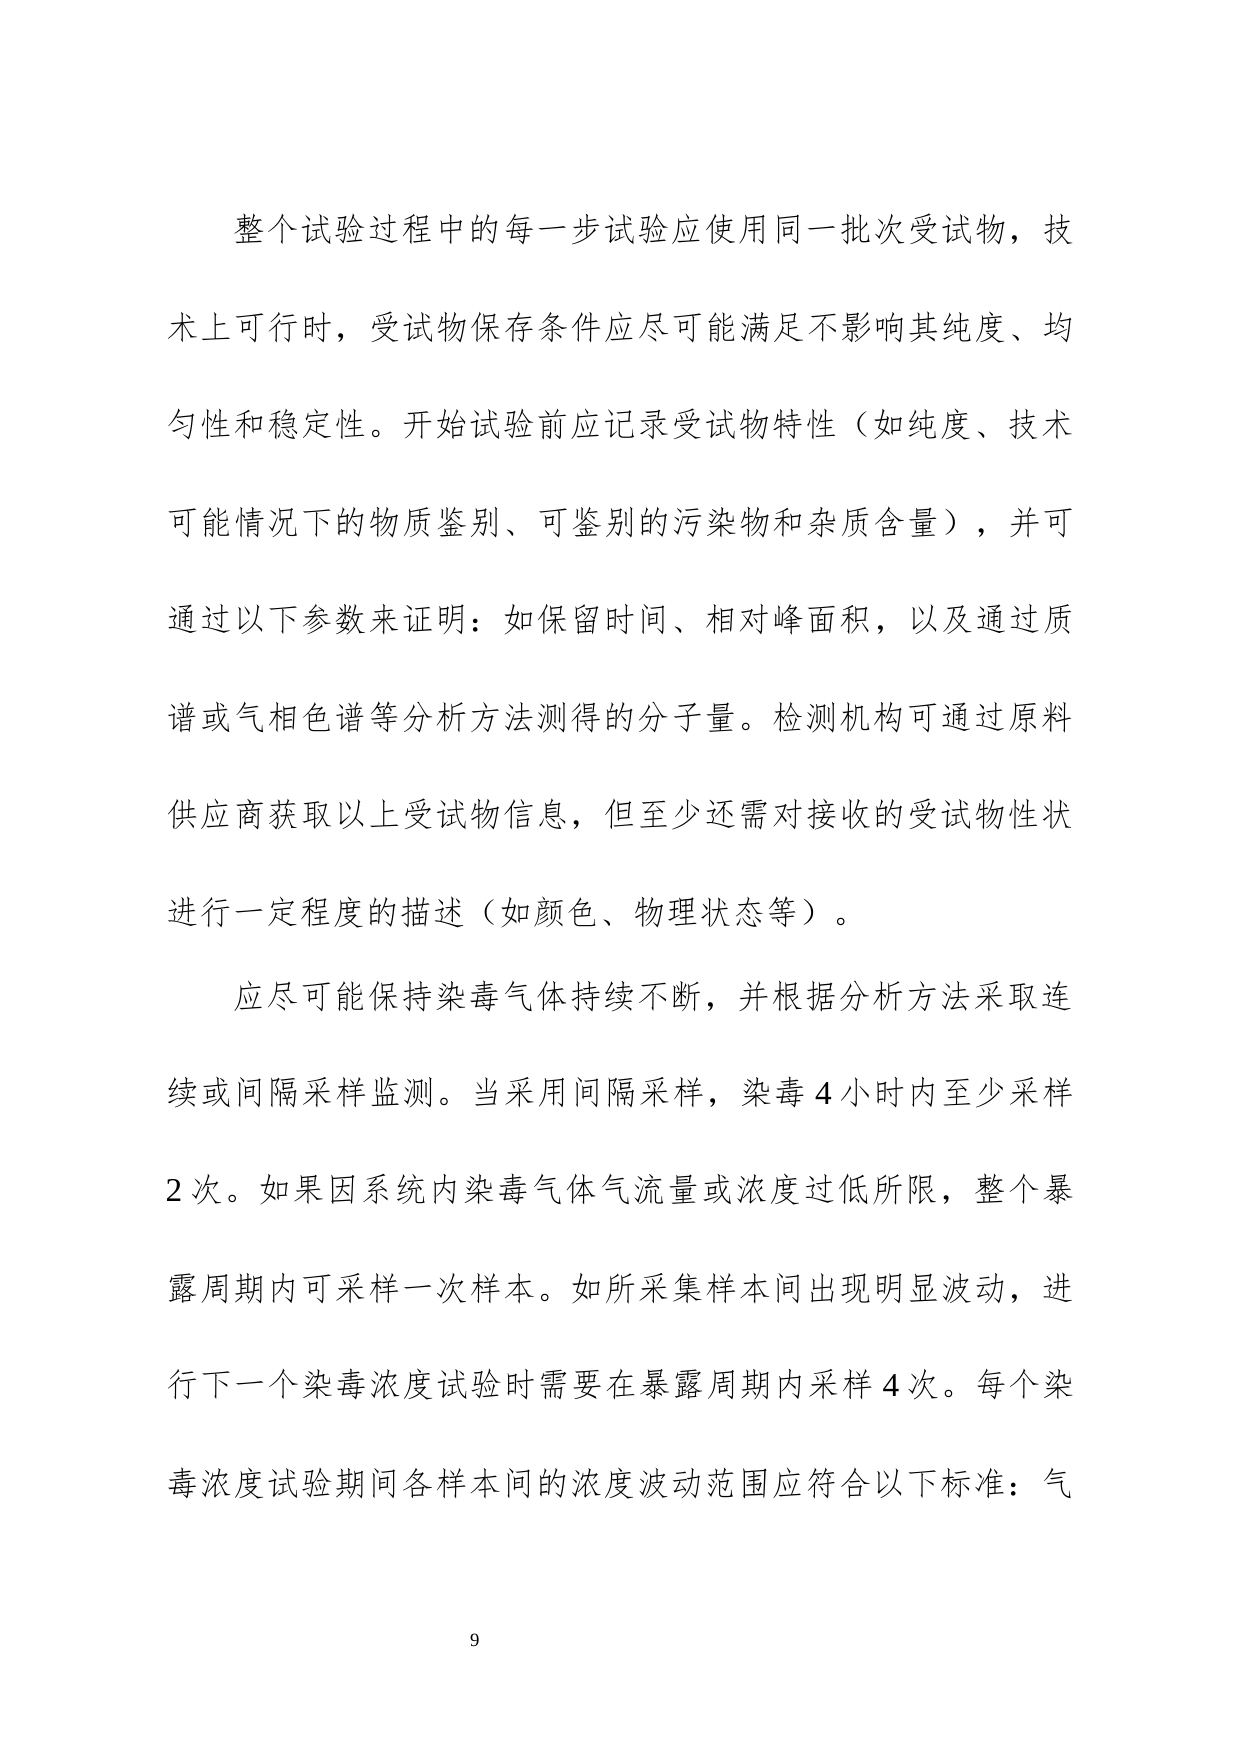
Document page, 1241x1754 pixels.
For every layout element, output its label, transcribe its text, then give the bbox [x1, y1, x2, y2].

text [165, 961, 1075, 1514]
text 整个试验过程中的每一步试验应使用同一批次受试物，技术上可行时，受试物保存条件应尽可能满足不影响其纯度、均匀性和稳定性。开始试验前应记录受试物特性（如纯度、技术可能情况下的物质鉴别、可鉴别的污染物和杂质含量），并可通过以下参数来证明：如保留时间、相对峰面积，以及通过质谱或气相色谱等分析方法测得的分子量。检测机构可通过原料供应商获取以上受试物信息，但至少还需对接收的受试物性状进行一定程度的描述（如颜色、物理状态等）。 [165, 195, 1075, 942]
